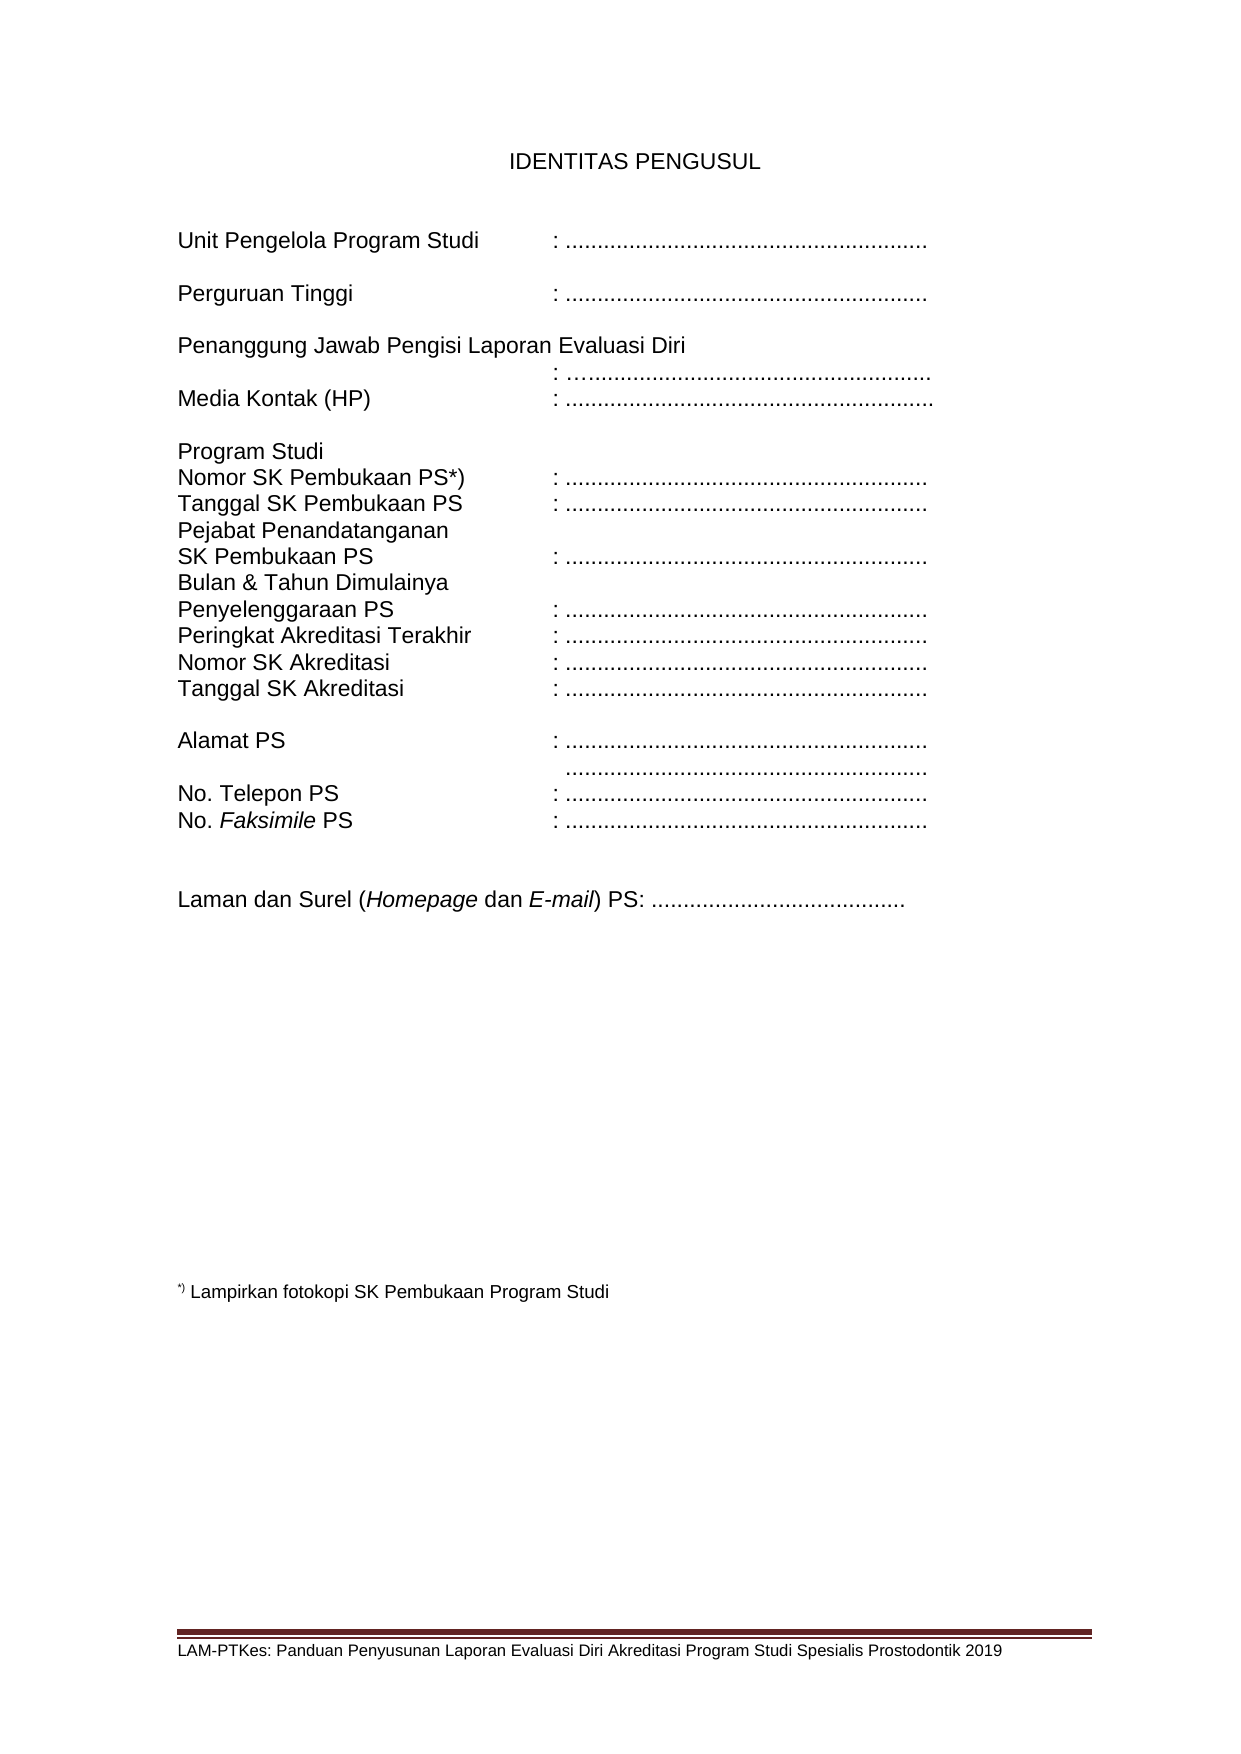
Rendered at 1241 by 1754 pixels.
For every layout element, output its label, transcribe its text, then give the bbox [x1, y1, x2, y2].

text Penanggung Jawab Pengisi Laporan Evaluasi Diri [177, 332, 1092, 358]
text : …...................................................... [177, 358, 1092, 385]
text Media Kontak (HP) : .......................................................... [177, 385, 1092, 411]
text Tanggal SK Akreditasi : ......................................................... [177, 675, 1092, 701]
text Peringkat Akreditasi Terakhir : ......................................................... [177, 622, 1092, 648]
text IDENTITAS PENGUSUL [177, 148, 1092, 174]
text SK Pembukaan PS : ......................................................... [177, 543, 1092, 569]
text Unit Pengelola Program Studi : ......................................................... [177, 227, 1092, 253]
text *) Lampirkan fotokopi SK Pembukaan Program Studi [177, 1281, 1092, 1302]
text Perguruan Tinggi : ......................................................... [177, 279, 1092, 306]
text ......................................................... [177, 754, 1092, 780]
text Alamat PS : ......................................................... [177, 727, 1092, 754]
text Pejabat Penandatanganan [177, 517, 1092, 543]
text Laman dan Surel (Homepage dan E-mail) PS: ........................................ [177, 886, 1092, 912]
text Bulan & Tahun Dimulainya [177, 569, 1092, 596]
text Program Studi [177, 438, 1092, 464]
text Nomor SK Pembukaan PS*) : ......................................................... [177, 464, 1092, 490]
text Penyelenggaraan PS : ......................................................... [177, 596, 1092, 622]
text No. Faksimile PS : ......................................................... [177, 807, 1092, 833]
text No. Telepon PS : ......................................................... [177, 780, 1092, 807]
text Tanggal SK Pembukaan PS : ......................................................... [177, 490, 1092, 517]
text Nomor SK Akreditasi : ......................................................... [177, 648, 1092, 675]
